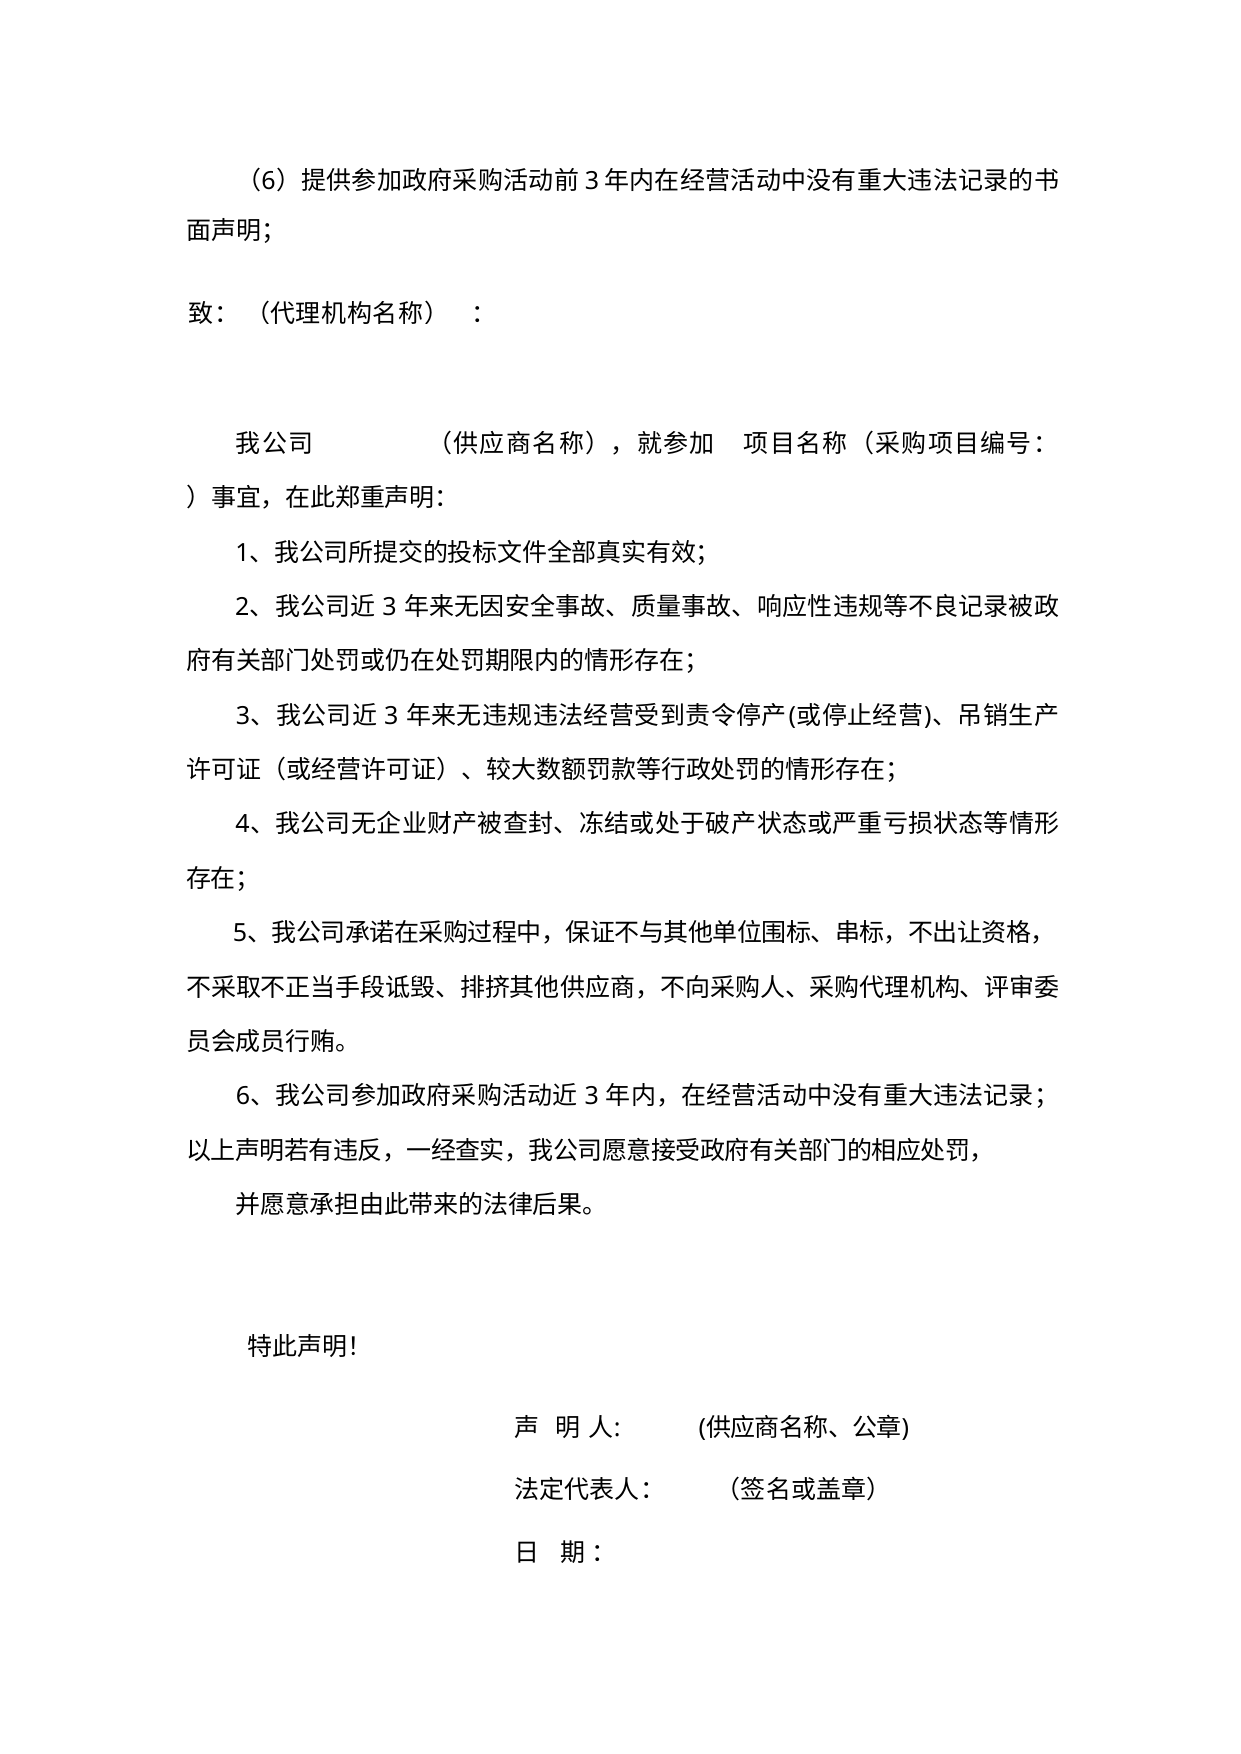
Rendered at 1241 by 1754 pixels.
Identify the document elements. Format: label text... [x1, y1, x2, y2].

text 声 明 人: (供应商名称、公章) [514, 1407, 1059, 1443]
text 法定代表人： （签名或盖章） [514, 1470, 1059, 1506]
text 日 期 ： [514, 1532, 1059, 1569]
text 我公司 （供应商名称），就参加 项目名称（采购项目编号： ）事宜，在此郑重声明： [186, 423, 1059, 514]
text 并愿意承担由此带来的法律后果。 [186, 1184, 1059, 1221]
text 3、我公司近 3 年来无违规违法经营受到责令停产(或停止经营)、吊销生产许可证（或经营许可证）、较大数额罚款等行政处罚的情形存在； [186, 695, 1059, 786]
text 1、我公司所提交的投标文件全部真实有效； [186, 532, 1059, 568]
text （6）提供参加政府采购活动前3年内在经营活动中没有重大违法记录的书面声明； [186, 149, 1059, 249]
text 5、我公司承诺在采购过程中，保证不与其他单位围标、串标，不出让资格，不采取不正当手段诋毁、排挤其他供应商，不向采购人、采购代理机构、评审委员会成员行贿。 [186, 913, 1059, 1058]
text 致： （代理机构名称） ： [188, 296, 1059, 329]
text 6、我公司参加政府采购活动近 3 年内，在经营活动中没有重大违法记录；以上声明若有违反，一经查实，我公司愿意接受政府有关部门的相应处罚， [186, 1076, 1059, 1166]
text 特此声明！ [248, 1329, 1059, 1362]
text 4、我公司无企业财产被查封、冻结或处于破产状态或严重亏损状态等情形存在； [186, 804, 1059, 894]
text 2、我公司近 3 年来无因安全事故、质量事故、响应性违规等不良记录被政府有关部门处罚或仍在处罚期限内的情形存在； [186, 586, 1059, 677]
